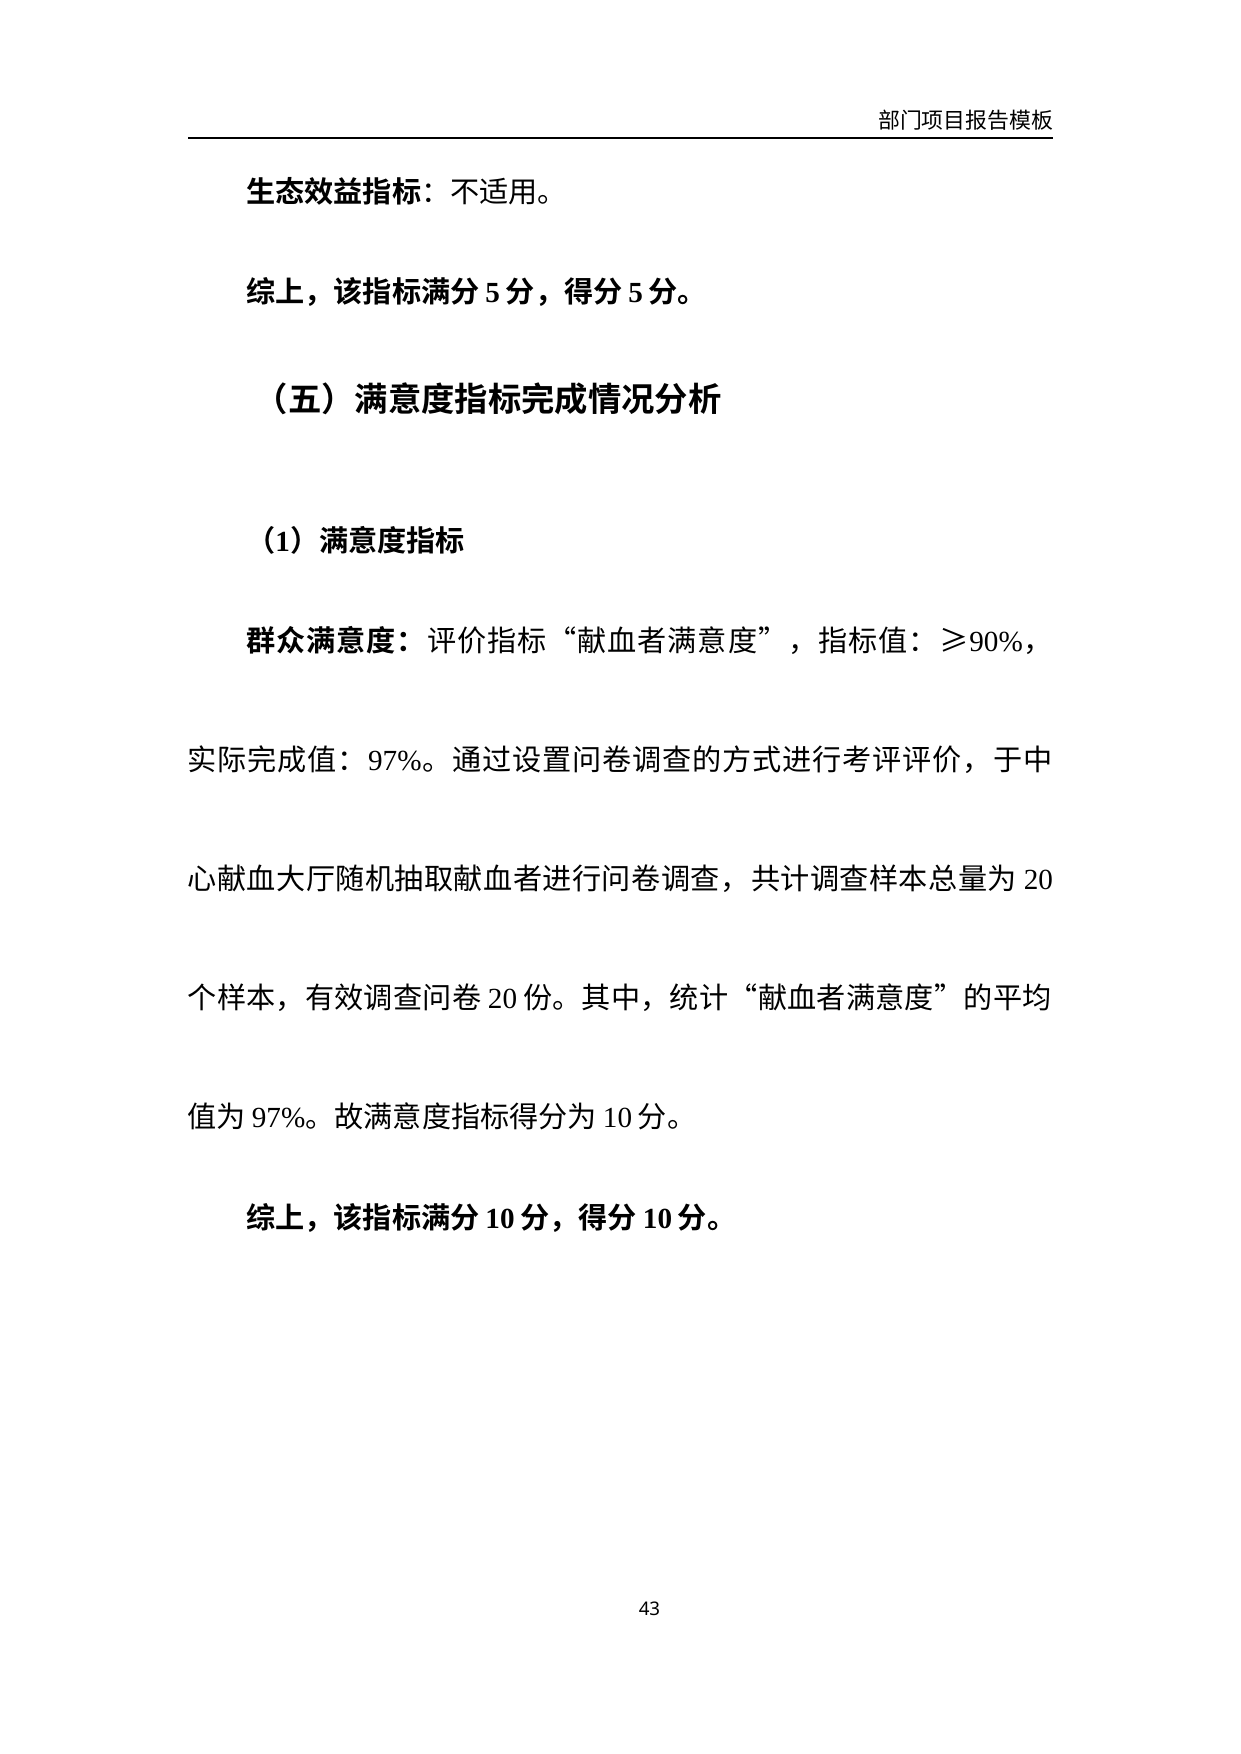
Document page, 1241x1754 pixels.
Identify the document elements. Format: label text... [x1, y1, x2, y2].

text 生态效益指标：不适用。 [187, 150, 1053, 229]
text 综上，该指标满分5分，得分5分。 [187, 251, 1053, 330]
text 综上，该指标满分10分，得分10分。 [187, 1176, 1053, 1255]
text （1）满意度指标 [187, 498, 1053, 578]
subtitle （五）满意度指标完成情况分析 [187, 357, 1053, 436]
text 群众满意度：评价指标“献血者满意度”，指标值：≥90%，实际完成值：97%。通过设置问卷调查的方式进行考评评价，于中心献血大厅随机抽取献血者进行问卷调查，共计调查样本总量为20个样本，有效调查问卷20份。其中，统计“献血者满意度”的平均值为97%。故满意度指标得分为10分。 [187, 599, 1053, 1155]
